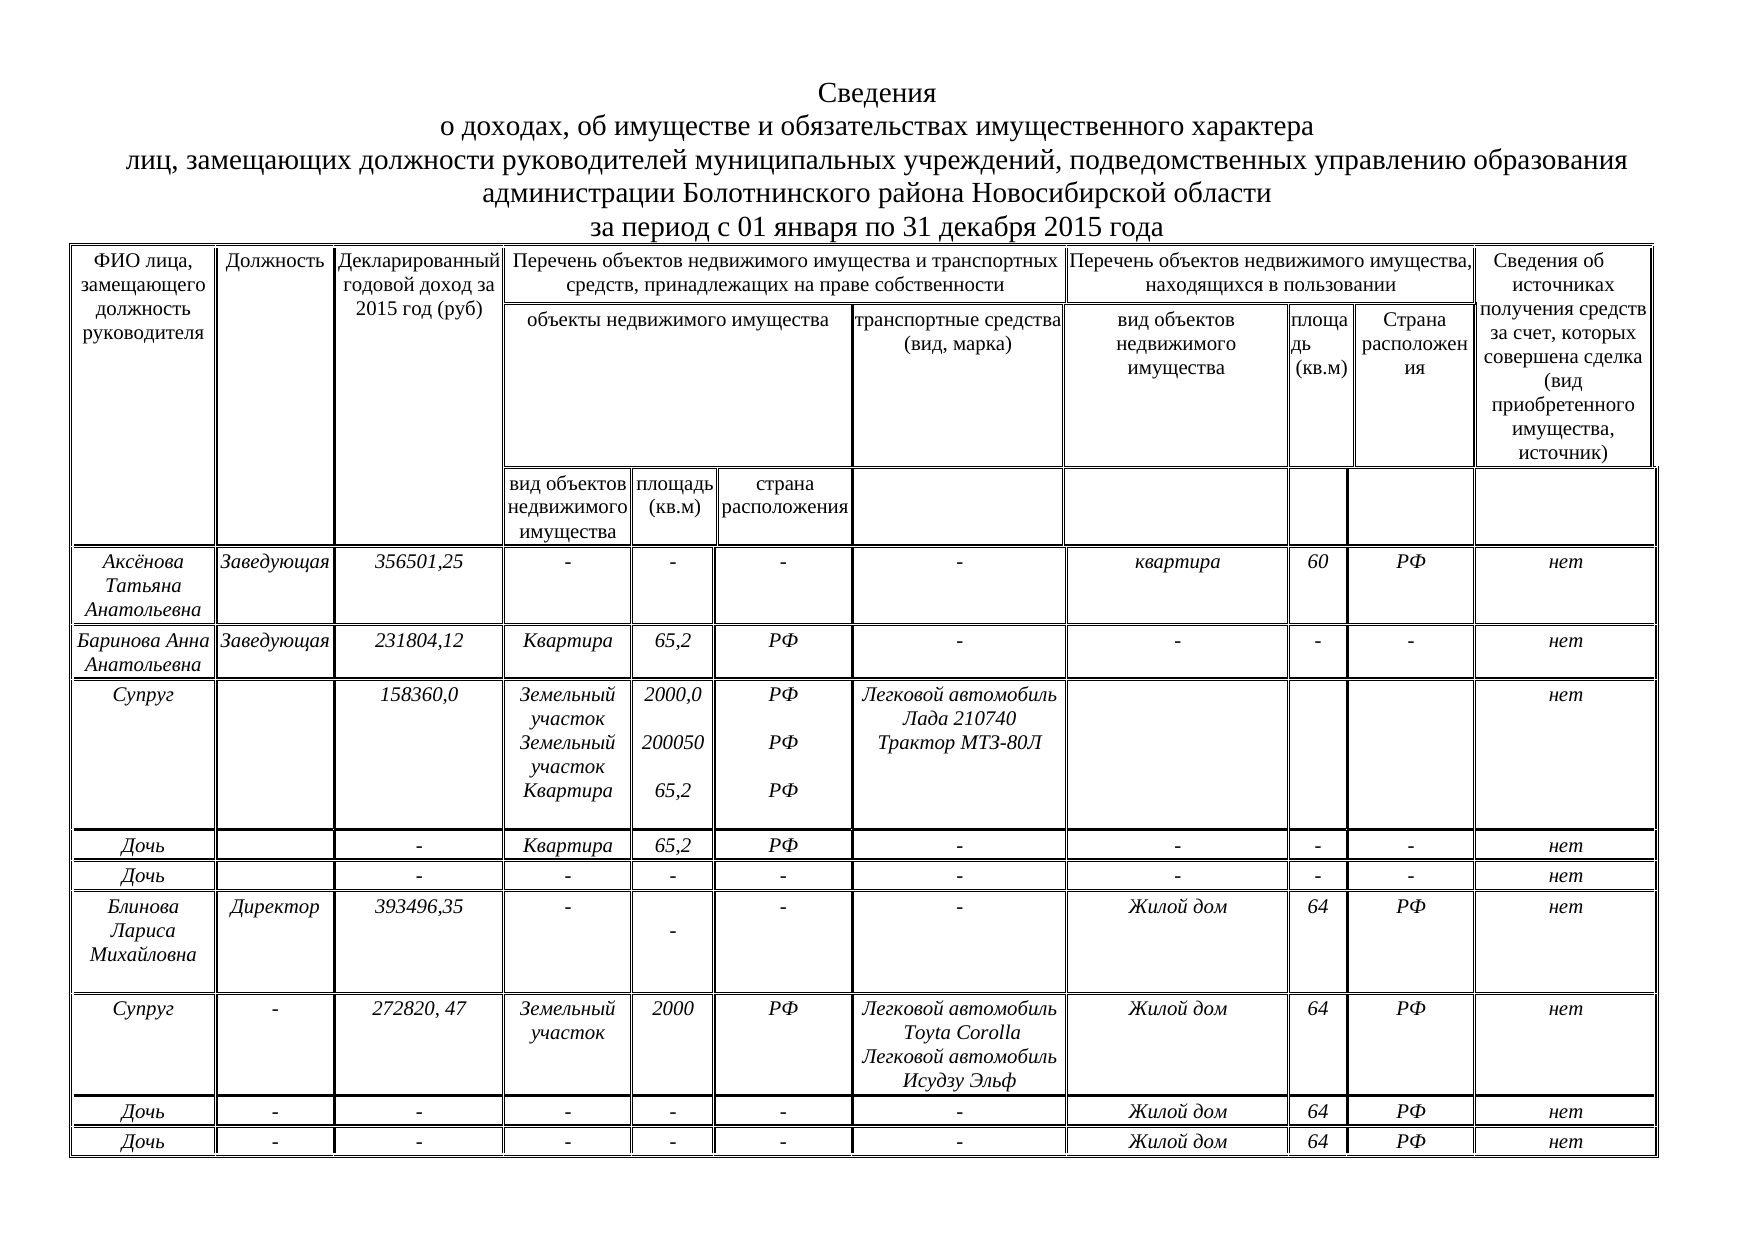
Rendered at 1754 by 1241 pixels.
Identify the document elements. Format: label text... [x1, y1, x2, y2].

table_cell - [633, 892, 712, 991]
table_cell [1349, 469, 1473, 544]
table_cell [218, 831, 333, 858]
table_cell 65,2 [633, 831, 712, 858]
table_cell - [1290, 862, 1346, 889]
table_cell нет [1476, 544, 1656, 623]
table_cell [218, 862, 333, 889]
text о доходах, об имуществе и обязательствах имущественного характера [75, 108, 1679, 142]
table_cell нет [1475, 889, 1657, 991]
table_cell - [716, 1097, 851, 1124]
table_cell [1065, 469, 1287, 544]
table_cell [854, 469, 1062, 544]
table_cell 231804,12 [336, 626, 502, 677]
table_cell - [716, 892, 851, 991]
table_cell - [216, 1128, 334, 1155]
table_header Перечень объектов недвижимого имущества, находящихся в пользовании [1067, 246, 1475, 302]
table_cell - [854, 892, 1065, 991]
table_cell - [854, 831, 1065, 858]
table_cell - [505, 862, 630, 889]
table_cell - [1349, 626, 1473, 677]
text Сведения [75, 75, 1679, 108]
table_cell - [1290, 626, 1346, 677]
table_header Сведения об источниках получения средств за счет, которых совершена сделка (вид приобретенного имущества, источник) [1475, 246, 1652, 466]
table_cell - [336, 831, 502, 858]
table_cell Заведующая [218, 548, 333, 623]
table_cell Жилой дом [1067, 1128, 1288, 1155]
table_cell - [218, 995, 333, 1094]
table_cell [1290, 469, 1346, 544]
table_cell РФ [1347, 1128, 1475, 1155]
table_cell - [1068, 862, 1287, 889]
table_cell - [504, 1128, 632, 1155]
table_cell - [334, 1128, 504, 1155]
table_cell РФ [1349, 892, 1473, 991]
table_cell площадь (кв.м) [633, 469, 716, 544]
table_cell - [633, 548, 712, 623]
table_header ФИО лица, замещающего должность руководителя [70, 244, 216, 544]
table_cell - [854, 626, 1065, 677]
table_cell 65,2 [633, 626, 712, 677]
table_header Перечень объектов недвижимого имущества и транспортных средств, принадлежащих на праве собственности [504, 246, 1067, 302]
table_cell РФ [1349, 1097, 1473, 1124]
table_cell Жилой дом [1068, 892, 1287, 991]
table_cell 158360,0 [336, 681, 502, 828]
table_cell - [218, 1097, 333, 1124]
table_cell Легковой автомобиль Лада 210740 Трактор МТЗ-80Л [854, 681, 1065, 828]
table_cell [1349, 681, 1473, 828]
table_cell 64 [1290, 892, 1346, 991]
table_cell Дочь [72, 1124, 216, 1155]
table_cell квартира [1068, 548, 1287, 623]
table_cell 2000 [633, 995, 712, 1094]
table_cell РФ [716, 995, 851, 1094]
table_cell Супруг [72, 991, 214, 1094]
table_cell Земельный участок Земельный участок Квартира [505, 681, 630, 828]
table_cell Квартира [505, 831, 630, 858]
table_cell - [632, 1124, 714, 1155]
table_cell нет [1476, 858, 1656, 889]
table_cell Баринова Анна Анатольевна [70, 623, 216, 677]
table_cell - [505, 892, 630, 991]
table_cell Жилой дом [1068, 995, 1287, 1094]
table_cell Квартира [505, 626, 630, 677]
table_cell - [716, 548, 851, 623]
table_cell Жилой дом [1068, 1097, 1287, 1124]
table_cell Блинова Лариса Михайловна [70, 889, 216, 991]
table_cell 272820, 47 [336, 995, 502, 1094]
table_cell - [336, 862, 502, 889]
table_cell - [633, 862, 712, 889]
table_cell РФ [1349, 995, 1473, 1094]
table_cell транспортные средства (вид, марка) [854, 305, 1062, 466]
table_cell 60 [1290, 548, 1346, 623]
table_cell 2000,0 200050 65,2 [633, 681, 712, 828]
table_cell нет [1475, 1124, 1656, 1155]
table_cell РФ [1349, 548, 1473, 623]
table_cell - [854, 1097, 1065, 1124]
table_header Должность [216, 244, 334, 544]
table_cell Супруг [72, 677, 214, 828]
table_cell - [1068, 831, 1287, 858]
text за период с 01 января по 31 декабря 2015 года [75, 209, 1679, 243]
table_cell - [714, 1128, 852, 1155]
table_cell Дочь [72, 1094, 214, 1124]
table_cell - [852, 1128, 1067, 1155]
table_cell РФ [716, 831, 851, 858]
table_cell Земельный участок [505, 995, 630, 1094]
table_cell 64 [1290, 1097, 1346, 1124]
table_cell Заведующая [218, 626, 333, 677]
table_cell нет [1475, 623, 1657, 677]
table_cell РФ РФ РФ [716, 681, 851, 828]
table_cell РФ [716, 626, 851, 677]
table_cell 356501,25 [336, 548, 502, 623]
table_cell - [854, 548, 1065, 623]
table_cell - [854, 862, 1065, 889]
table_cell - [505, 1097, 630, 1124]
text лиц, замещающих должности руководителей муниципальных учреждений, подведомственных управлению образования администрации Болотнинского района Новосибирской области [75, 142, 1679, 209]
table_cell [1290, 681, 1346, 828]
table_cell 64 [1290, 995, 1346, 1094]
table_cell Страна расположения [1356, 305, 1473, 466]
table_cell Аксёнова Татьяна Анатольевна [72, 544, 214, 623]
table_cell - [716, 862, 851, 889]
table_cell - [1290, 831, 1346, 858]
table_cell - [505, 548, 630, 623]
table_cell Дочь [72, 858, 214, 889]
table_cell объекты недвижимого имущества [505, 305, 851, 466]
table_cell нет [1476, 828, 1657, 858]
table_cell вид объектов недвижимого имущества [505, 469, 630, 544]
table_cell - [1349, 862, 1473, 889]
table_cell Директор [218, 892, 333, 991]
table_header Декларированный годовой доход за 2015 год (руб) [334, 246, 504, 544]
table_cell вид объектов недвижимого имущества [1065, 305, 1287, 466]
table_cell [1475, 466, 1657, 544]
table_cell 393496,35 [336, 892, 502, 991]
table_cell Легковой автомобиль Toyta Corolla Легковой автомобиль Исудзу Эльф [854, 995, 1065, 1094]
table_cell Дочь [70, 828, 214, 858]
table_cell страна расположения [719, 469, 851, 544]
table_cell нет [1476, 677, 1656, 828]
table_cell - [633, 1097, 712, 1124]
table_cell [1068, 681, 1287, 828]
table_cell нет [1476, 1094, 1655, 1124]
table_cell нет [1476, 991, 1656, 1094]
table_cell 64 [1289, 1128, 1347, 1155]
table_cell площадь (кв.м) [1290, 305, 1353, 466]
table_cell [218, 681, 333, 828]
table_cell - [1068, 626, 1287, 677]
table_cell - [1349, 831, 1473, 858]
table_cell - [336, 1097, 502, 1124]
